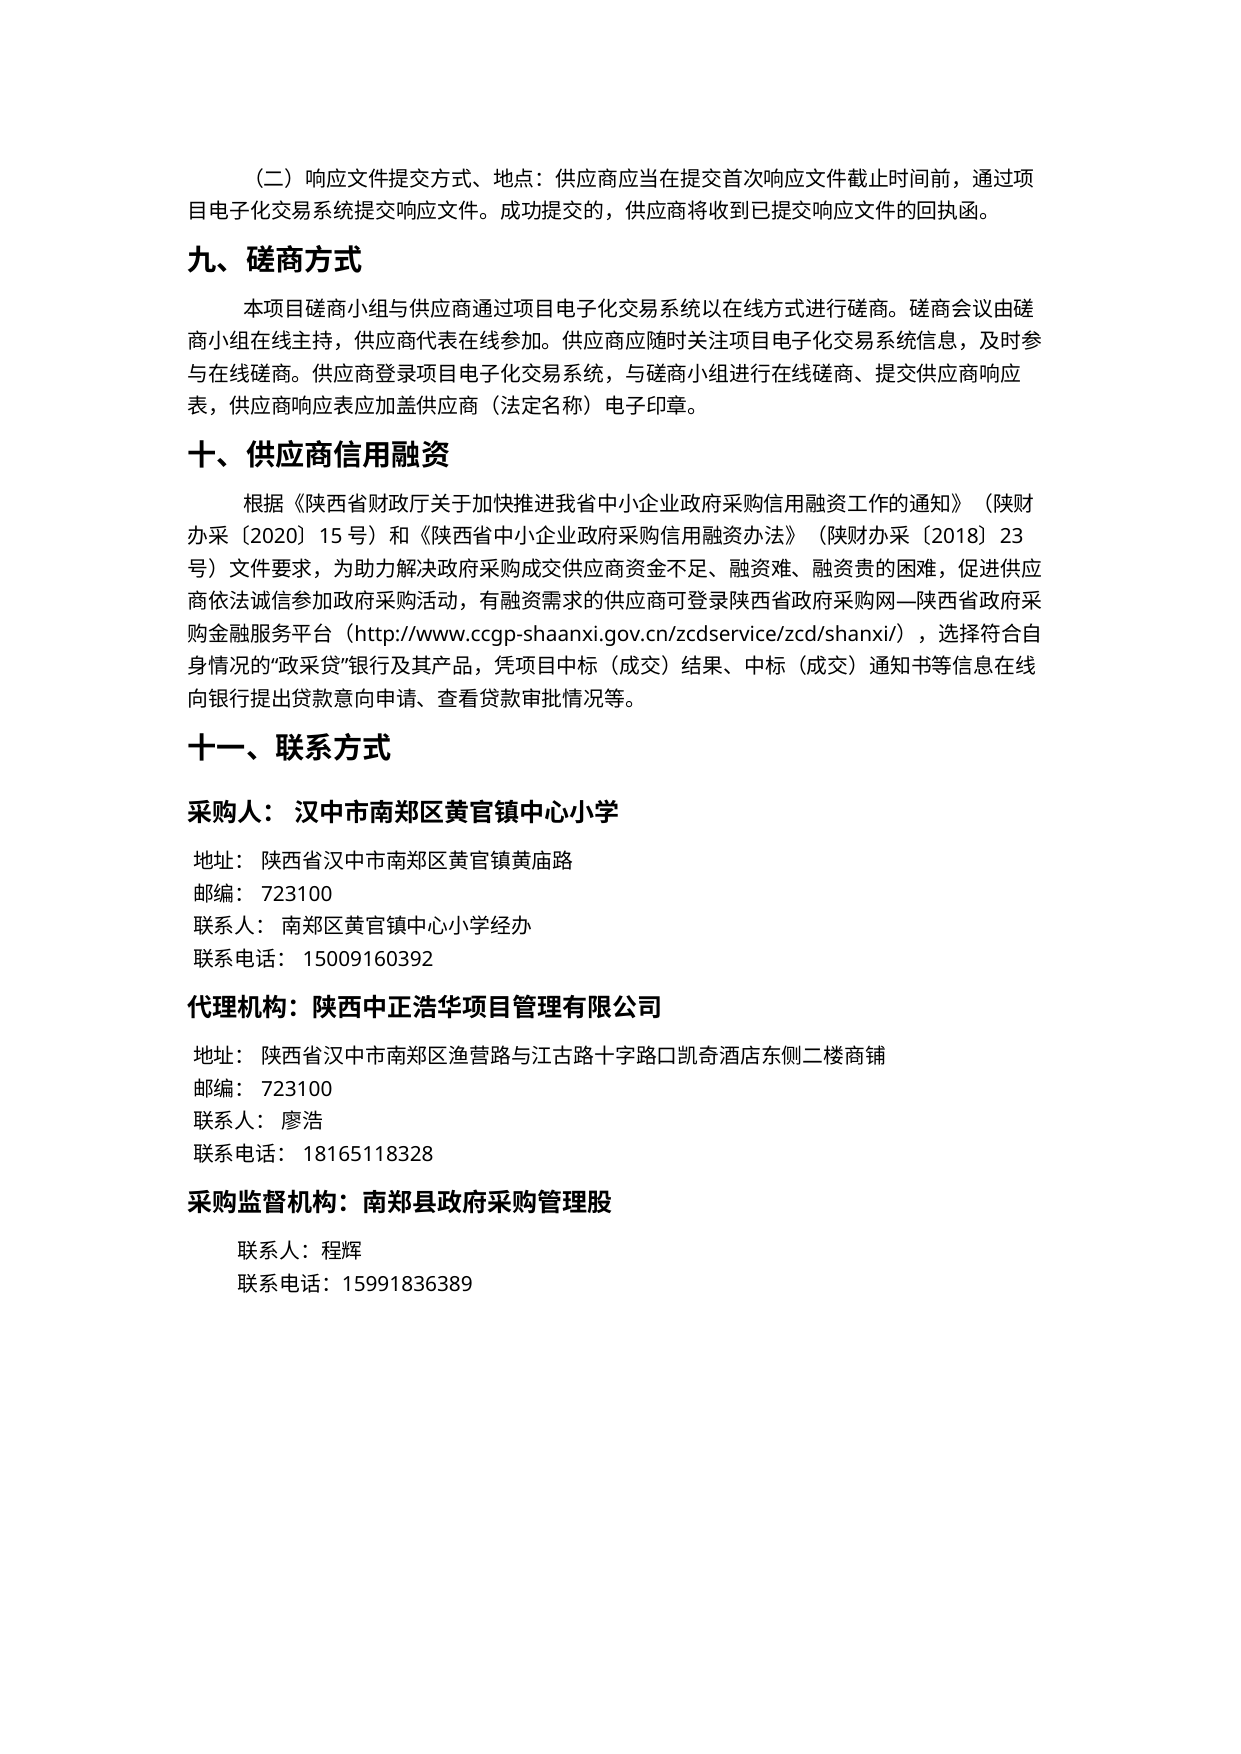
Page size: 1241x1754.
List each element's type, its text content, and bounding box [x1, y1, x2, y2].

text 联系人：程辉 [187, 1234, 1053, 1267]
text 联系电话： 18165118328 [187, 1137, 1053, 1169]
text 邮编： 723100 [187, 877, 1053, 909]
text 采购监督机构：南郑县政府采购管理股 [187, 1169, 1053, 1234]
text 十、供应商信用融资 [187, 422, 1053, 487]
text 联系电话：15991836389 [187, 1267, 1053, 1299]
text 地址： 陕西省汉中市南郑区渔营路与江古路十字路口凯奇酒店东侧二楼商铺 [187, 1039, 1053, 1072]
text 本项目磋商小组与供应商通过项目电子化交易系统以在线方式进行磋商。磋商会议由磋商小组在线主持，供应商代表在线参加。供应商应随时关注项目电子化交易系统信息，及时参与在线磋商。供应商登录项目电子化交易系统，与磋商小组进行在线磋商、提交供应商响应表，供应商响应表应加盖供应商（法定名称）电子印章。 [187, 292, 1053, 422]
text 采购人： 汉中市南郑区黄官镇中心小学 [187, 779, 1053, 844]
text 九、磋商方式 [187, 227, 1053, 292]
text 联系电话： 15009160392 [187, 942, 1053, 974]
text （二）响应文件提交方式、地点：供应商应当在提交首次响应文件截止时间前，通过项目电子化交易系统提交响应文件。成功提交的，供应商将收到已提交响应文件的回执函。 [187, 162, 1053, 227]
text 联系人： 南郑区黄官镇中心小学经办 [187, 909, 1053, 942]
text 十一、联系方式 [187, 714, 1053, 779]
text 联系人： 廖浩 [187, 1104, 1053, 1137]
text 邮编： 723100 [187, 1072, 1053, 1104]
text 地址： 陕西省汉中市南郑区黄官镇黄庙路 [187, 844, 1053, 877]
text 根据《陕西省财政厅关于加快推进我省中小企业政府采购信用融资工作的通知》（陕财办采〔2020〕15 号）和《陕西省中小企业政府采购信用融资办法》（陕财办采〔2018〕23 号）文件要求，为助力解决政府采购成交供应商资金不足、融资难、融资贵的困难，促进供应商依法诚信参加政府采购活动，有融资需求的供应商可登录陕西省政府采购网—陕西省政府采购金融服务平台（http://www.ccgp-shaanxi.gov.cn/zcdservice/zcd/shanxi/），选择符合自身情况的“政采贷”银行及其产品，凭项目中标（成交）结果、中标（成交）通知书等信息在线向银行提出贷款意向申请、查看贷款审批情况等。 [187, 487, 1053, 714]
text 代理机构：陕西中正浩华项目管理有限公司 [187, 974, 1053, 1039]
